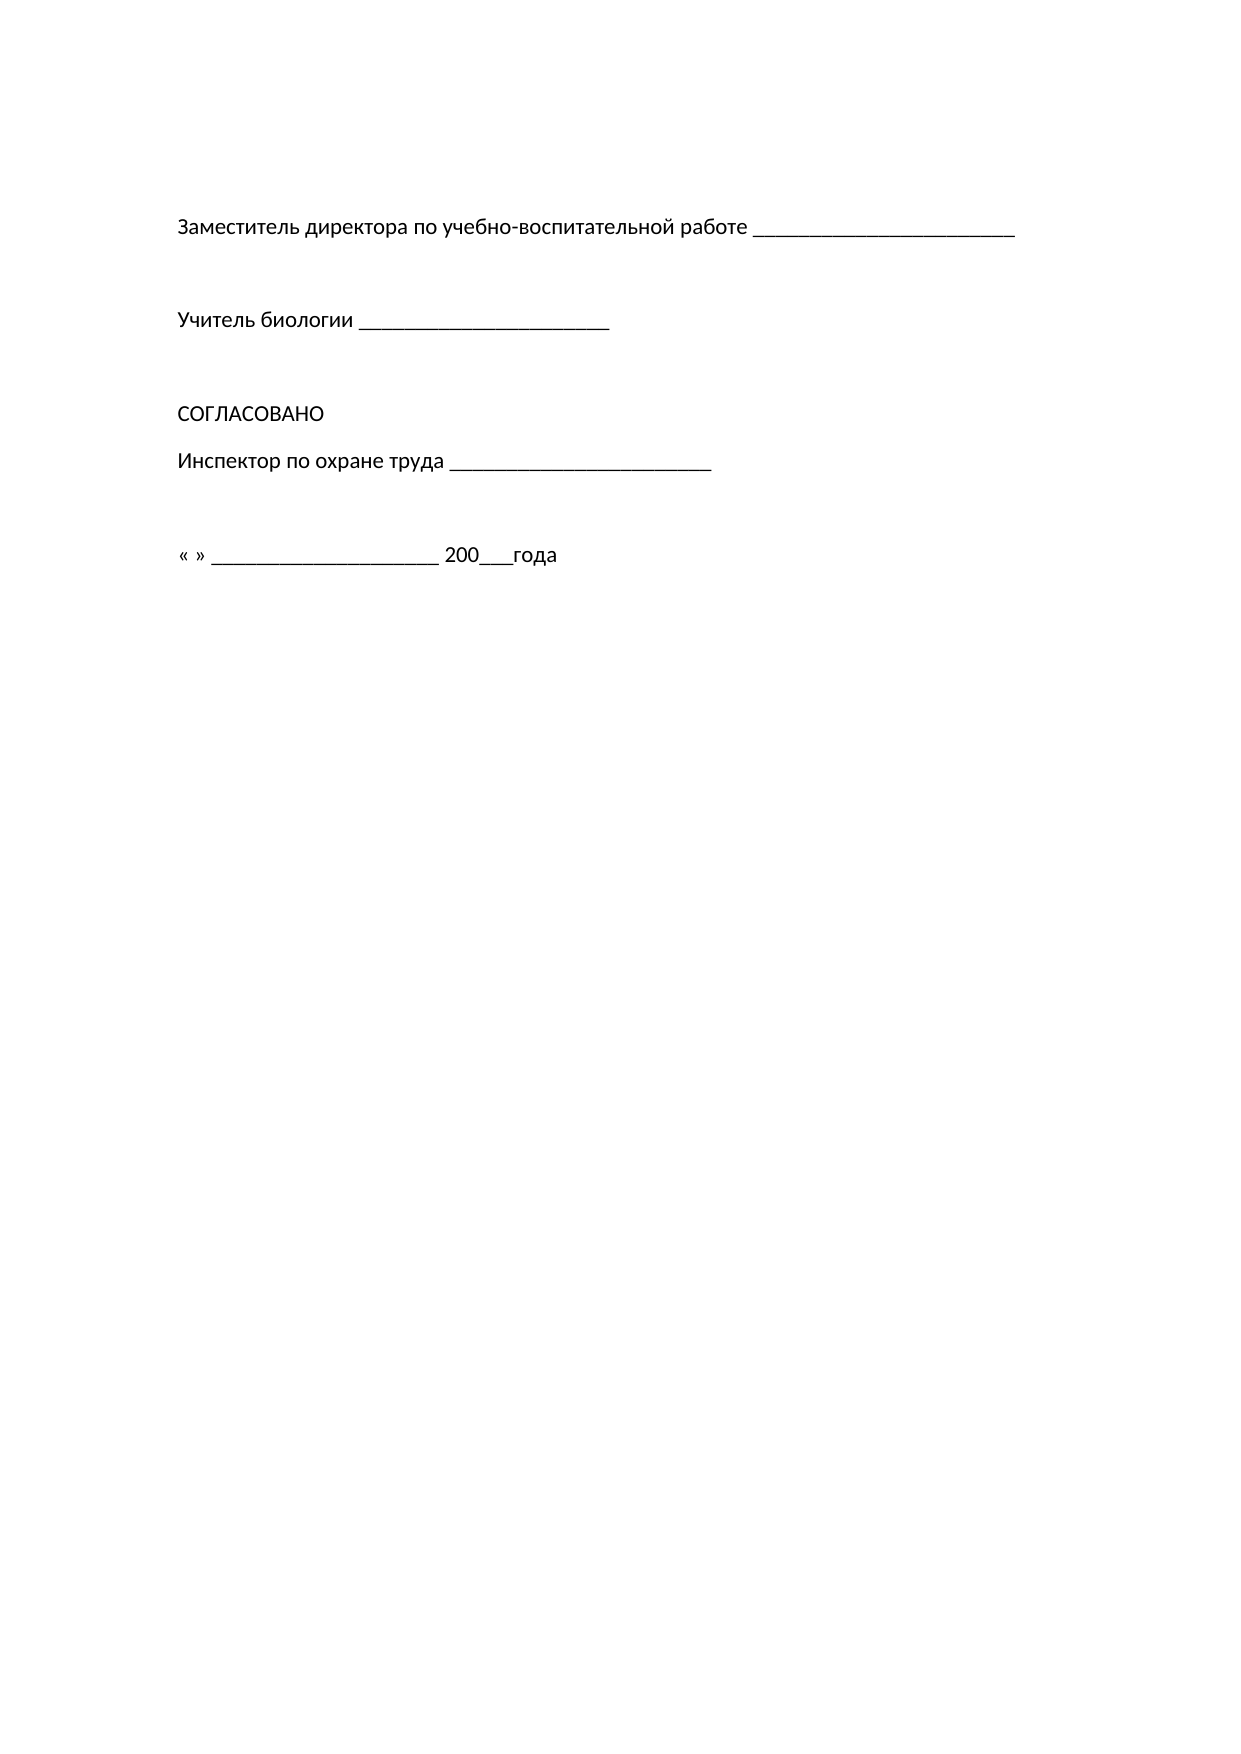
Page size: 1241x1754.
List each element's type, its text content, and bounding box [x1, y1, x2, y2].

text Инспектор по охране труда _______________________ [177, 446, 1152, 474]
text « » ____________________ 200___года [177, 540, 1152, 568]
text Учитель биологии ______________________ [177, 306, 1152, 334]
text СОГЛАСОВАНО [177, 399, 1152, 427]
text Заместитель директора по учебно-воспитательной работе _______________________ [177, 212, 1152, 240]
